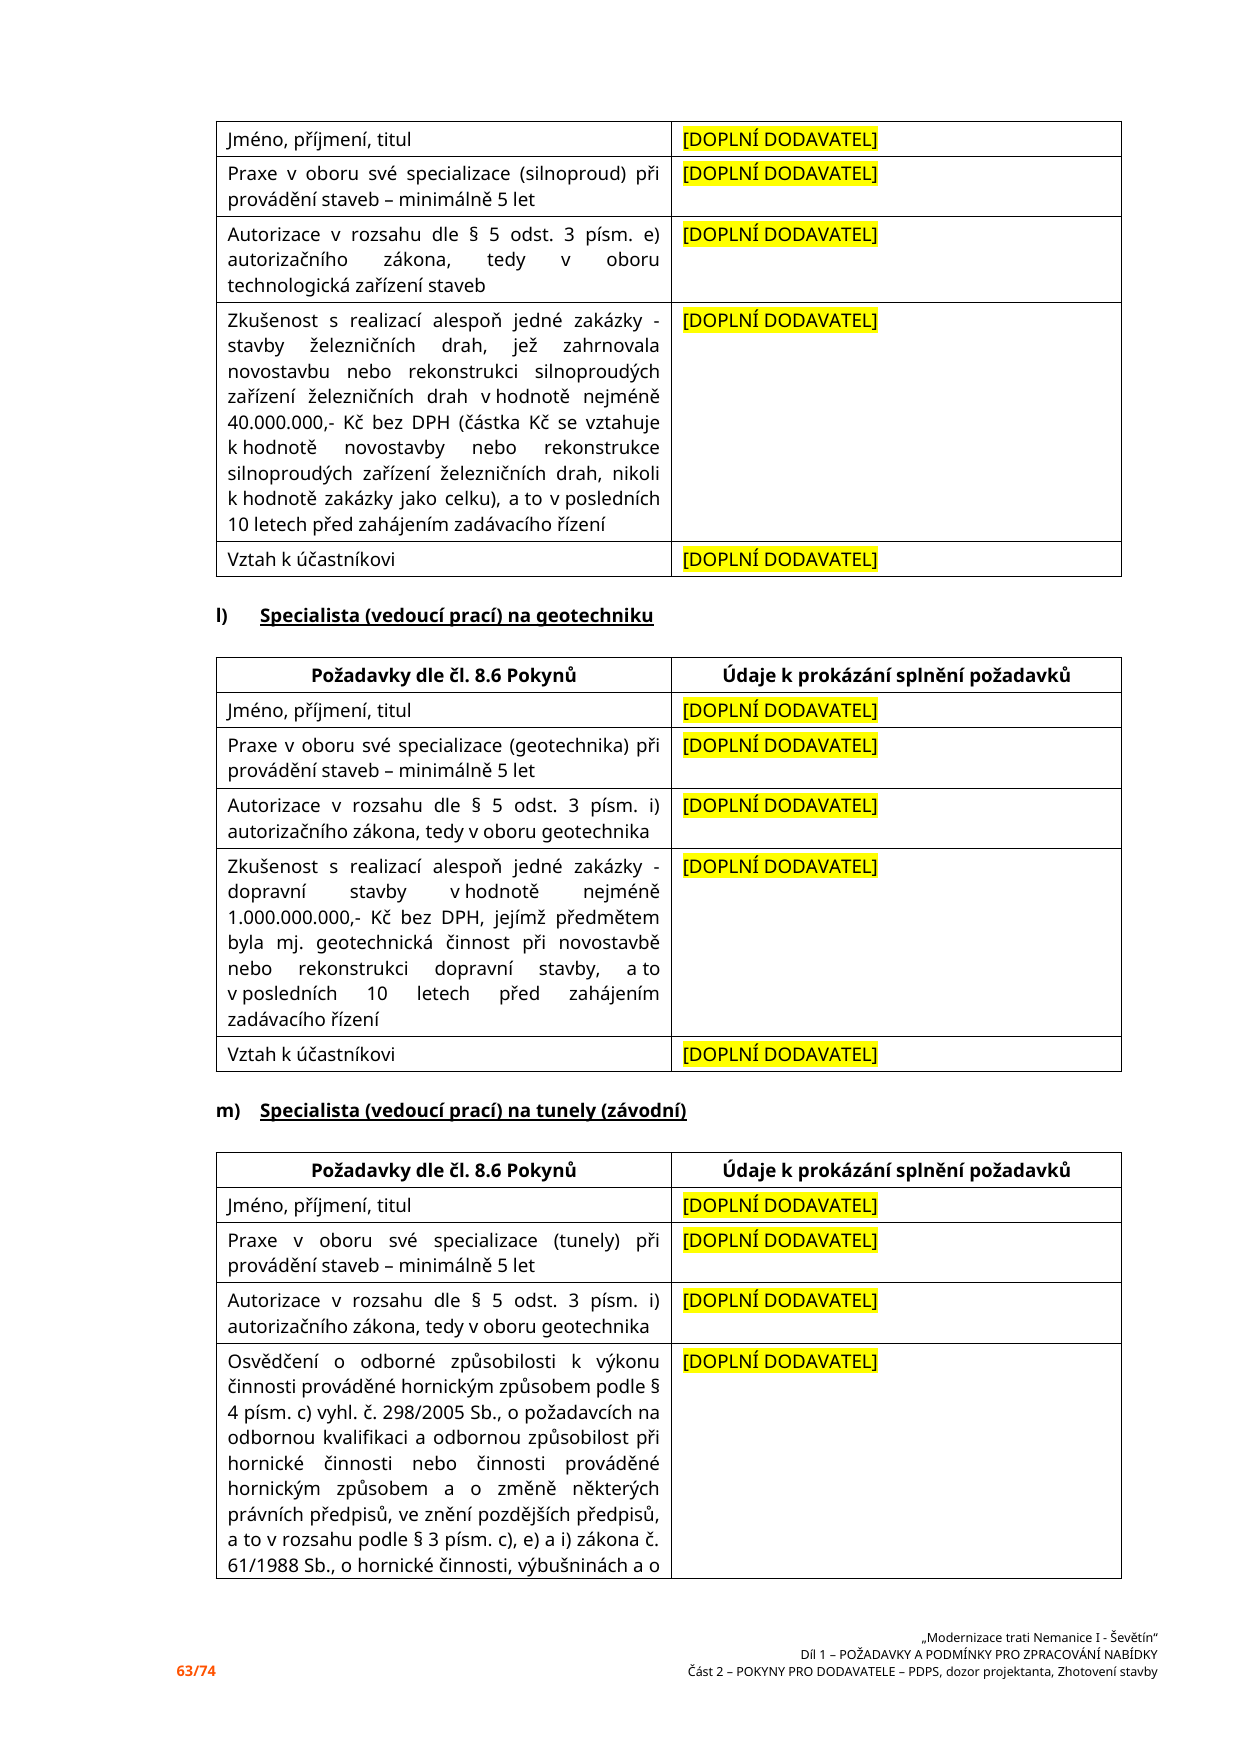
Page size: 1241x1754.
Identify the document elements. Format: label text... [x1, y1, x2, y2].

table_cell [DOPLNÍ DODAVATEL] [672, 542, 1121, 576]
list Specialista (vedoucí prací) na geotechniku [216, 602, 1122, 628]
table_header Údaje k prokázání splnění požadavků [672, 1153, 1121, 1187]
list Specialista (vedoucí prací) na tunely (závodní) [216, 1097, 1122, 1123]
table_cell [217, 1344, 671, 1578]
table_cell Vztah k účastníkovi [217, 1037, 671, 1071]
table_cell [DOPLNÍ DODAVATEL] [672, 303, 1121, 541]
table_cell Praxe v oboru své specializace (silnoproud) při provádění staveb – minimálně 5 let [217, 157, 671, 216]
table_header Požadavky dle čl. 8.6 Pokynů [217, 658, 671, 692]
table_cell Zkušenost s realizací alespoň jedné zakázky - stavby železničních drah, jež zahrnovala novostavbu nebo rekonstrukci silnoproudých zařízení železničních drah v hodnotě nejméně 40.000.000,- Kč bez DPH (částka Kč se vztahuje k hodnotě novostavby nebo rekonstrukce silnoproudých zařízení železničních drah, nikoli k hodnotě zakázky jako celku), a to v posledních 10 letech před zahájením zadávacího řízení [217, 303, 671, 541]
table_cell [DOPLNÍ DODAVATEL] [672, 849, 1121, 1036]
table_cell Autorizace v rozsahu dle § 5 odst. 3 písm. i) autorizačního zákona, tedy v oboru geotechnika [217, 789, 671, 848]
table_cell [DOPLNÍ DODAVATEL] [672, 1037, 1121, 1071]
table_header Požadavky dle čl. 8.6 Pokynů [217, 1153, 671, 1187]
table_cell Vztah k účastníkovi [217, 542, 671, 576]
table_cell [DOPLNÍ DODAVATEL] [672, 1344, 1121, 1578]
table_cell Jméno, příjmení, titul [217, 693, 671, 727]
table_cell [DOPLNÍ DODAVATEL] [672, 1283, 1121, 1343]
table_cell [DOPLNÍ DODAVATEL] [672, 1223, 1121, 1282]
table_cell Praxe v oboru své specializace (geotechnika) při provádění staveb – minimálně 5 let [217, 728, 671, 787]
table_cell [DOPLNÍ DODAVATEL] [672, 728, 1121, 787]
table_cell Praxe v oboru své specializace (tunely) při provádění staveb – minimálně 5 let [217, 1223, 671, 1282]
table_cell Autorizace v rozsahu dle § 5 odst. 3 písm. e) autorizačního zákona, tedy v oboru technologická zařízení staveb [217, 217, 671, 302]
table_cell Jméno, příjmení, titul [217, 1188, 671, 1222]
table_cell [DOPLNÍ DODAVATEL] [672, 217, 1121, 302]
table_cell [DOPLNÍ DODAVATEL] [672, 693, 1121, 727]
table_cell Zkušenost s realizací alespoň jedné zakázky - dopravní stavby v hodnotě nejméně 1.000.000.000,- Kč bez DPH, jejímž předmětem byla mj. geotechnická činnost při novostavbě nebo rekonstrukci dopravní stavby, a to v posledních 10 letech před zahájením zadávacího řízení [217, 849, 671, 1036]
table_cell [DOPLNÍ DODAVATEL] [672, 789, 1121, 848]
table_cell [DOPLNÍ DODAVATEL] [672, 157, 1121, 216]
table_header Údaje k prokázání splnění požadavků [672, 658, 1121, 692]
table_cell [DOPLNÍ DODAVATEL] [672, 122, 1121, 156]
table_cell Jméno, příjmení, titul [217, 122, 671, 156]
table_cell Autorizace v rozsahu dle § 5 odst. 3 písm. i) autorizačního zákona, tedy v oboru geotechnika [217, 1283, 671, 1343]
table_cell [DOPLNÍ DODAVATEL] [672, 1188, 1121, 1222]
